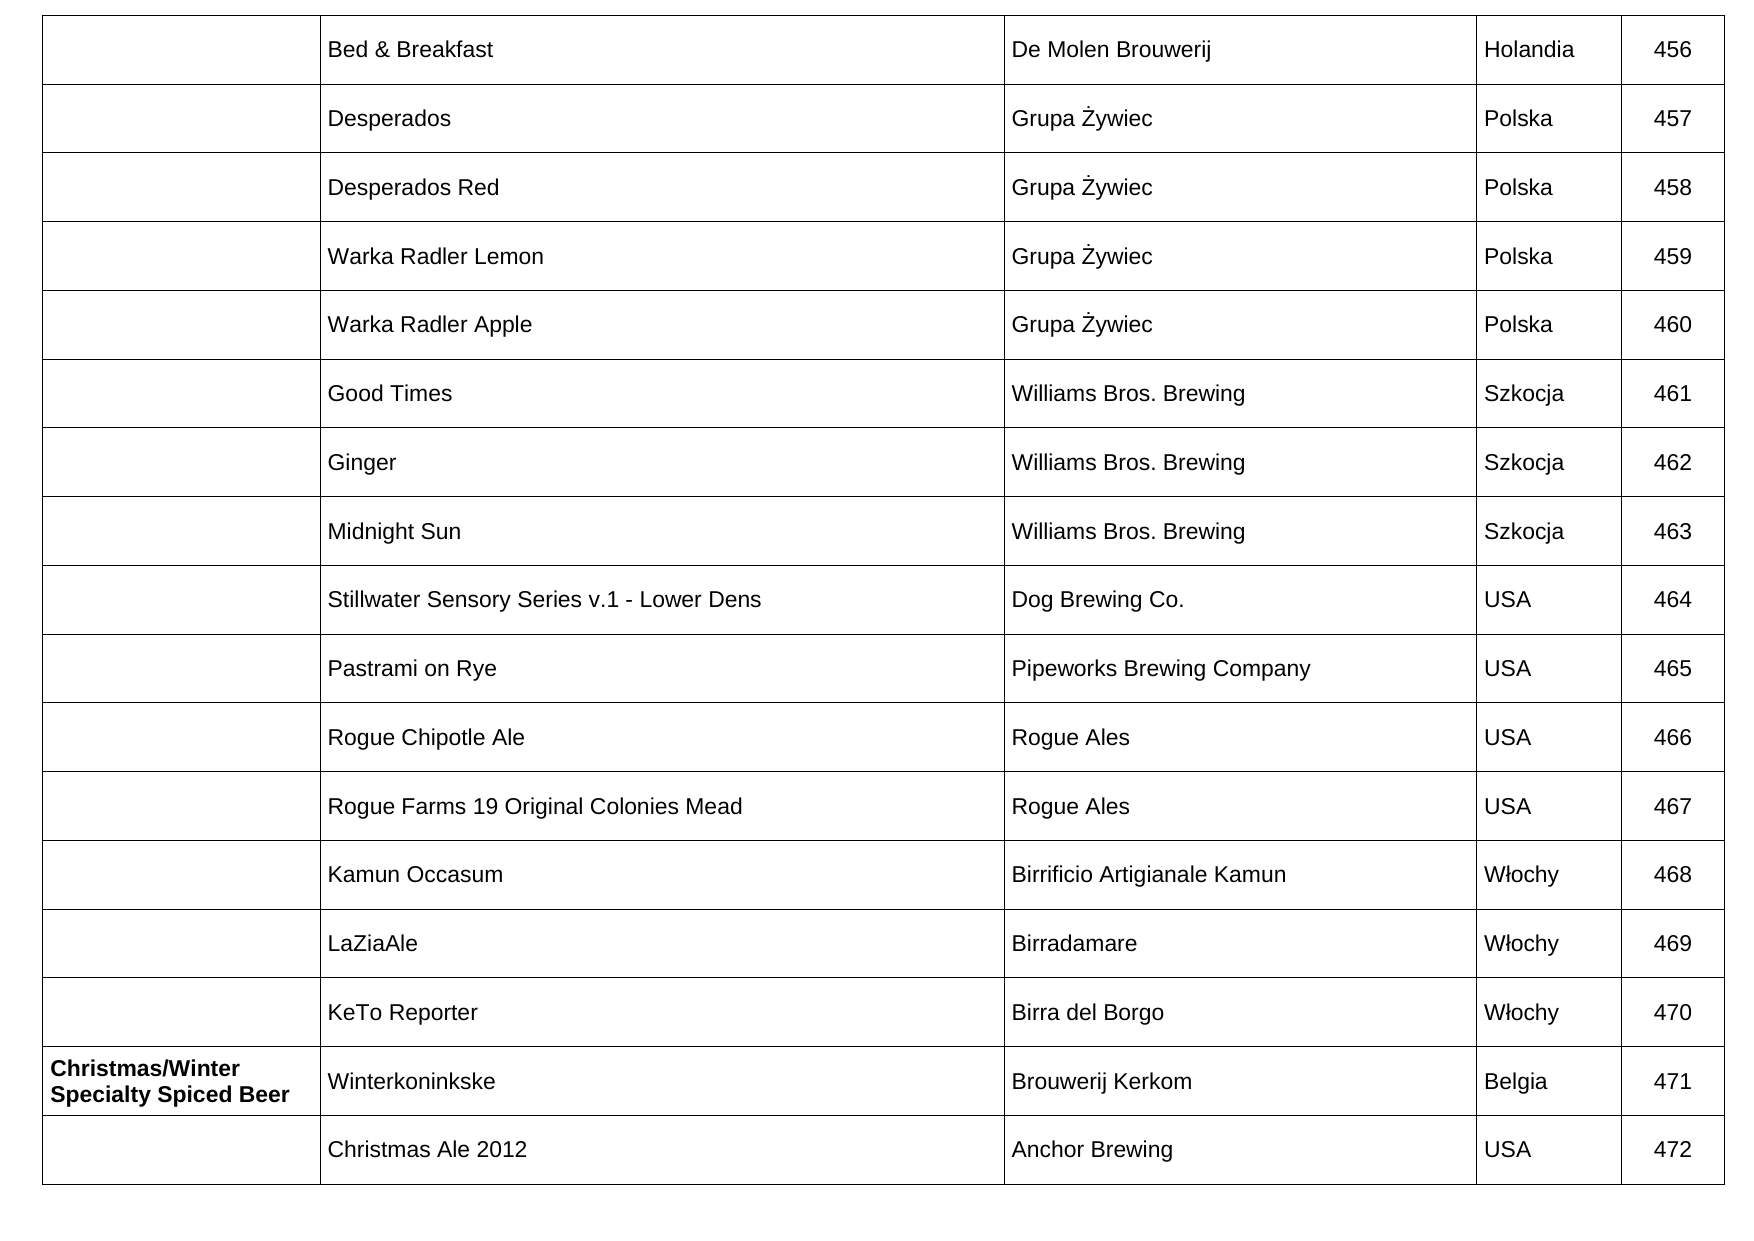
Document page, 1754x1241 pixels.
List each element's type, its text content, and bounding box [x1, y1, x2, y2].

table_cell Polska [1477, 291, 1621, 358]
table_cell Polska [1477, 85, 1621, 152]
table_cell [43, 635, 320, 702]
table_cell Grupa Żywiec [1005, 291, 1476, 358]
table_cell Grupa Żywiec [1005, 85, 1476, 152]
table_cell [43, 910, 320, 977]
table_cell 456 [1622, 16, 1724, 83]
table_cell Williams Bros. Brewing [1005, 497, 1476, 565]
table_cell USA [1477, 566, 1621, 633]
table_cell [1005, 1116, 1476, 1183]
table_cell USA [1477, 703, 1621, 771]
table_cell Rogue Farms 19 Original Colonies Mead [321, 772, 1004, 840]
table_cell USA [1477, 635, 1621, 702]
table_cell Bed & Breakfast [321, 16, 1004, 83]
table_cell Ginger [321, 428, 1004, 496]
table_cell 459 [1622, 222, 1724, 290]
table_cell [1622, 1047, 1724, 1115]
table_cell USA [1477, 772, 1621, 840]
table_cell Polska [1477, 222, 1621, 290]
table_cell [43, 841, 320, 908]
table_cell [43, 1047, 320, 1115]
table_cell Rogue Ales [1005, 772, 1476, 840]
table_cell 463 [1622, 497, 1724, 565]
table_cell Szkocja [1477, 497, 1621, 565]
table_cell Pastrami on Rye [321, 635, 1004, 702]
table_cell [43, 566, 320, 633]
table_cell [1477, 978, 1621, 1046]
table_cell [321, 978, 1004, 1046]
table_cell [43, 497, 320, 565]
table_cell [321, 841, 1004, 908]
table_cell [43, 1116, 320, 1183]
table_cell Dog Brewing Co. [1005, 566, 1476, 633]
table_cell [43, 16, 320, 83]
table_cell [43, 360, 320, 427]
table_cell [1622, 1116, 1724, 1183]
table_cell 462 [1622, 428, 1724, 496]
table_cell Grupa Żywiec [1005, 153, 1476, 221]
table_cell [43, 222, 320, 290]
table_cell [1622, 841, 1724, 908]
table_cell Williams Bros. Brewing [1005, 360, 1476, 427]
table_cell [43, 703, 320, 771]
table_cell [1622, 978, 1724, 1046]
table_cell Williams Bros. Brewing [1005, 428, 1476, 496]
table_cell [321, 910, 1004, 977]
table_cell [43, 85, 320, 152]
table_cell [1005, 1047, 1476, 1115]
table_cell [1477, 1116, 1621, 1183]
table_cell Stillwater Sensory Series v.1 - Lower Dens [321, 566, 1004, 633]
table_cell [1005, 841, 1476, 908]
table_cell 467 [1622, 772, 1724, 840]
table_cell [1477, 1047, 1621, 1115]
table_cell Rogue Ales [1005, 703, 1476, 771]
table_cell [43, 291, 320, 358]
table_cell 460 [1622, 291, 1724, 358]
table_cell Szkocja [1477, 360, 1621, 427]
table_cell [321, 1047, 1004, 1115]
table_cell Szkocja [1477, 428, 1621, 496]
table_cell Good Times [321, 360, 1004, 427]
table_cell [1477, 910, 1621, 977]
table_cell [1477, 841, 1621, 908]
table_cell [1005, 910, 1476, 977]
table_cell Midnight Sun [321, 497, 1004, 565]
table_cell [43, 153, 320, 221]
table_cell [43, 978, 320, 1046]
table_cell Holandia [1477, 16, 1621, 83]
table_cell 461 [1622, 360, 1724, 427]
table_cell Desperados [321, 85, 1004, 152]
table_cell Rogue Chipotle Ale [321, 703, 1004, 771]
table_cell Grupa Żywiec [1005, 222, 1476, 290]
table_cell Warka Radler Lemon [321, 222, 1004, 290]
table_cell 466 [1622, 703, 1724, 771]
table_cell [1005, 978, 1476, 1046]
table_cell 464 [1622, 566, 1724, 633]
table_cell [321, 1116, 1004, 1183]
table_cell 457 [1622, 85, 1724, 152]
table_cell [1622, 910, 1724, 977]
table_cell 465 [1622, 635, 1724, 702]
table_cell [43, 428, 320, 496]
table_cell Warka Radler Apple [321, 291, 1004, 358]
table_cell [43, 772, 320, 840]
table_cell Desperados Red [321, 153, 1004, 221]
table_cell 458 [1622, 153, 1724, 221]
table_cell Pipeworks Brewing Company [1005, 635, 1476, 702]
table_cell Polska [1477, 153, 1621, 221]
table_cell De Molen Brouwerij [1005, 16, 1476, 83]
